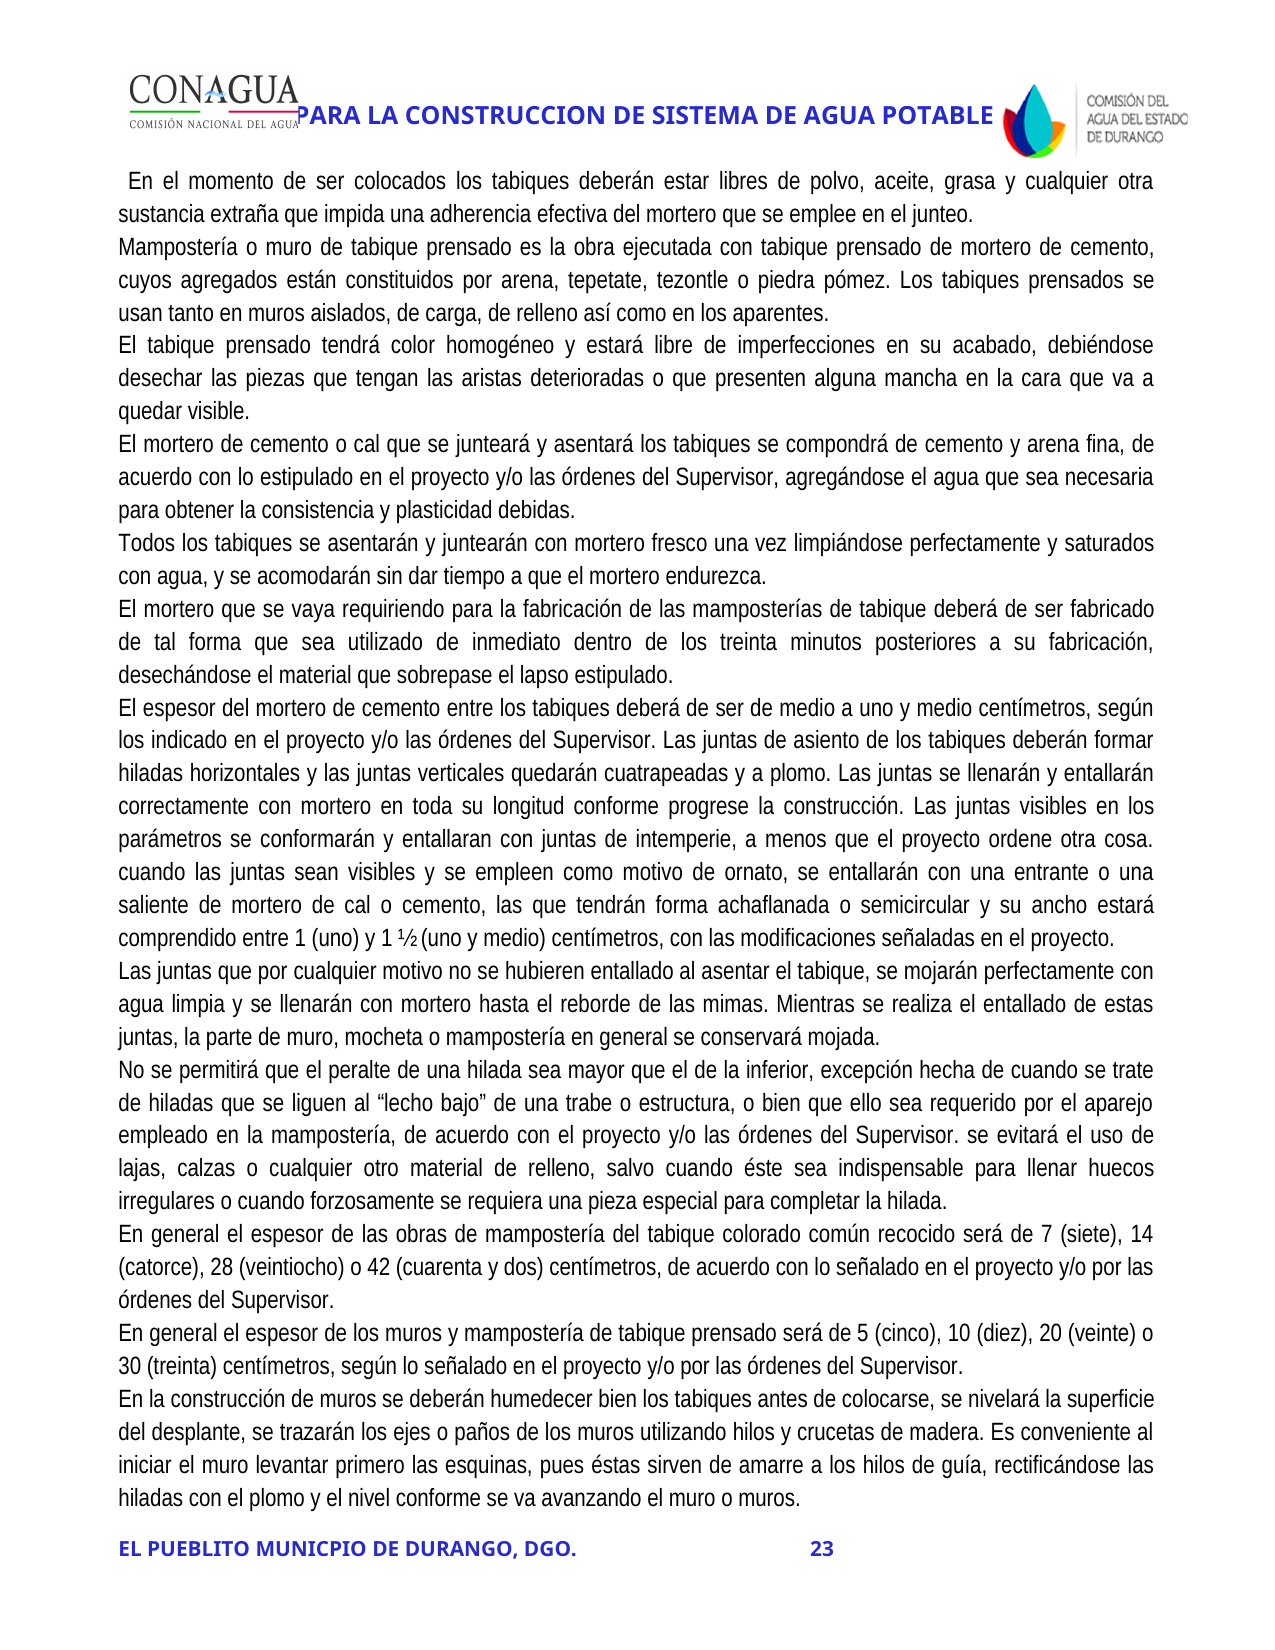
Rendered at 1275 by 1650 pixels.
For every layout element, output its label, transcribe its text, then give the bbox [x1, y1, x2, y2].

text No se permitirá que el peralte de una hilada sea mayor que el de la inferior, excepción hecha de cuando se trate de hiladas que se liguen al “lecho bajo” de una trabe o estructura, o bien que ello sea requerido por el aparejo empleado en la mampostería, de acuerdo con el proyecto y/o las órdenes del Supervisor. se evitará el uso de lajas, calzas o cualquier otro material de relleno, salvo cuando éste sea indispensable para llenar huecos irregulares o cuando forzosamente se requiera una pieza especial para completar la hilada. [118, 1054, 1157, 1215]
text En la construcción de muros se deberán humedecer bien los tabiques antes de colocarse, se nivelará la superficie del desplante, se trazarán los ejes o paños de los muros utilizando hilos y crucetas de madera. Es conveniente al iniciar el muro levantar primero las esquinas, pues éstas sirven de amarre a los hilos de guía, rectificándose las hiladas con el plomo y el nivel conforme se va avanzando el muro o muros. [118, 1384, 1157, 1511]
picture [1000, 81, 1191, 161]
text Todos los tabiques se asentarán y juntearán con mortero fresco una vez limpiándose perfectamente y saturados con agua, y se acomodarán sin dar tiempo a que el mortero endurezca. [118, 528, 1157, 589]
text Mampostería o muro de tabique prensado es la obra ejecutada con tabique prensado de mortero de cemento, cuyos agregados están constituidos por arena, tepetate, tezontle o piedra pómez. Los tabiques prensados se usan tanto en muros aislados, de carga, de relleno así como en los aparentes. [118, 232, 1157, 326]
text El mortero de cemento o cal que se junteará y asentará los tabiques se compondrá de cemento y arena fina, de acuerdo con lo estipulado en el proyecto y/o las órdenes del Supervisor, agregándose el agua que sea necesaria para obtener la consistencia y plasticidad debidas. [118, 429, 1157, 524]
text El mortero que se vaya requiriendo para la fabricación de las mamposterías de tabique deberá de ser fabricado de tal forma que sea utilizado de inmediato dentro de los treinta minutos posteriores a su fabricación, desechándose el material que sobrepase el lapso estipulado. [118, 594, 1157, 688]
picture [126, 68, 299, 132]
text El tabique prensado tendrá color homogéneo y estará libre de imperfecciones en su acabado, debiéndose desechar las piezas que tengan las aristas deterioradas o que presenten alguna mancha en la cara que va a quedar visible. [118, 330, 1157, 425]
text En general el espesor de los muros y mampostería de tabique prensado será de 5 (cinco), 10 (diez), 20 (veinte) o 30 (treinta) centímetros, según lo señalado en el proyecto y/o por las órdenes del Supervisor. [118, 1318, 1157, 1379]
text El espesor del mortero de cemento entre los tabiques deberá de ser de medio a uno y medio centímetros, según los indicado en el proyecto y/o las órdenes del Supervisor. Las juntas de asiento de los tabiques deberán formar hiladas horizontales y las juntas verticales quedarán cuatrapeadas y a plomo. Las juntas se llenarán y entallarán correctamente con mortero en toda su longitud conforme progrese la construcción. Las juntas visibles en los parámetros se conformarán y entallaran con juntas de intemperie, a menos que el proyecto ordene otra cosa. cuando las juntas sean visibles y se empleen como motivo de ornato, se entallarán con una entrante o una saliente de mortero de cal o cemento, las que tendrán forma achaflanada o semicircular y su ancho estará comprendido entre 1 (uno) y 1 ½ (uno y medio) centímetros, con las modificaciones señaladas en el proyecto. [118, 692, 1157, 952]
text En el momento de ser colocados los tabiques deberán estar libres de polvo, aceite, grasa y cualquier otra sustancia extraña que impida una adherencia efectiva del mortero que se emplee en el junteo. [118, 166, 1157, 227]
text Las juntas que por cualquier motivo no se hubieren entallado al asentar el tabique, se mojarán perfectamente con agua limpia y se llenarán con mortero hasta el reborde de las mimas. Mientras se realiza el entallado de estas juntas, la parte de muro, mocheta o mampostería en general se conservará mojada. [118, 956, 1157, 1050]
text En general el espesor de las obras de mampostería del tabique colorado común recocido será de 7 (siete), 14 (catorce), 28 (veintiocho) o 42 (cuarenta y dos) centímetros, de acuerdo con lo señalado en el proyecto y/o por las órdenes del Supervisor. [118, 1219, 1157, 1314]
